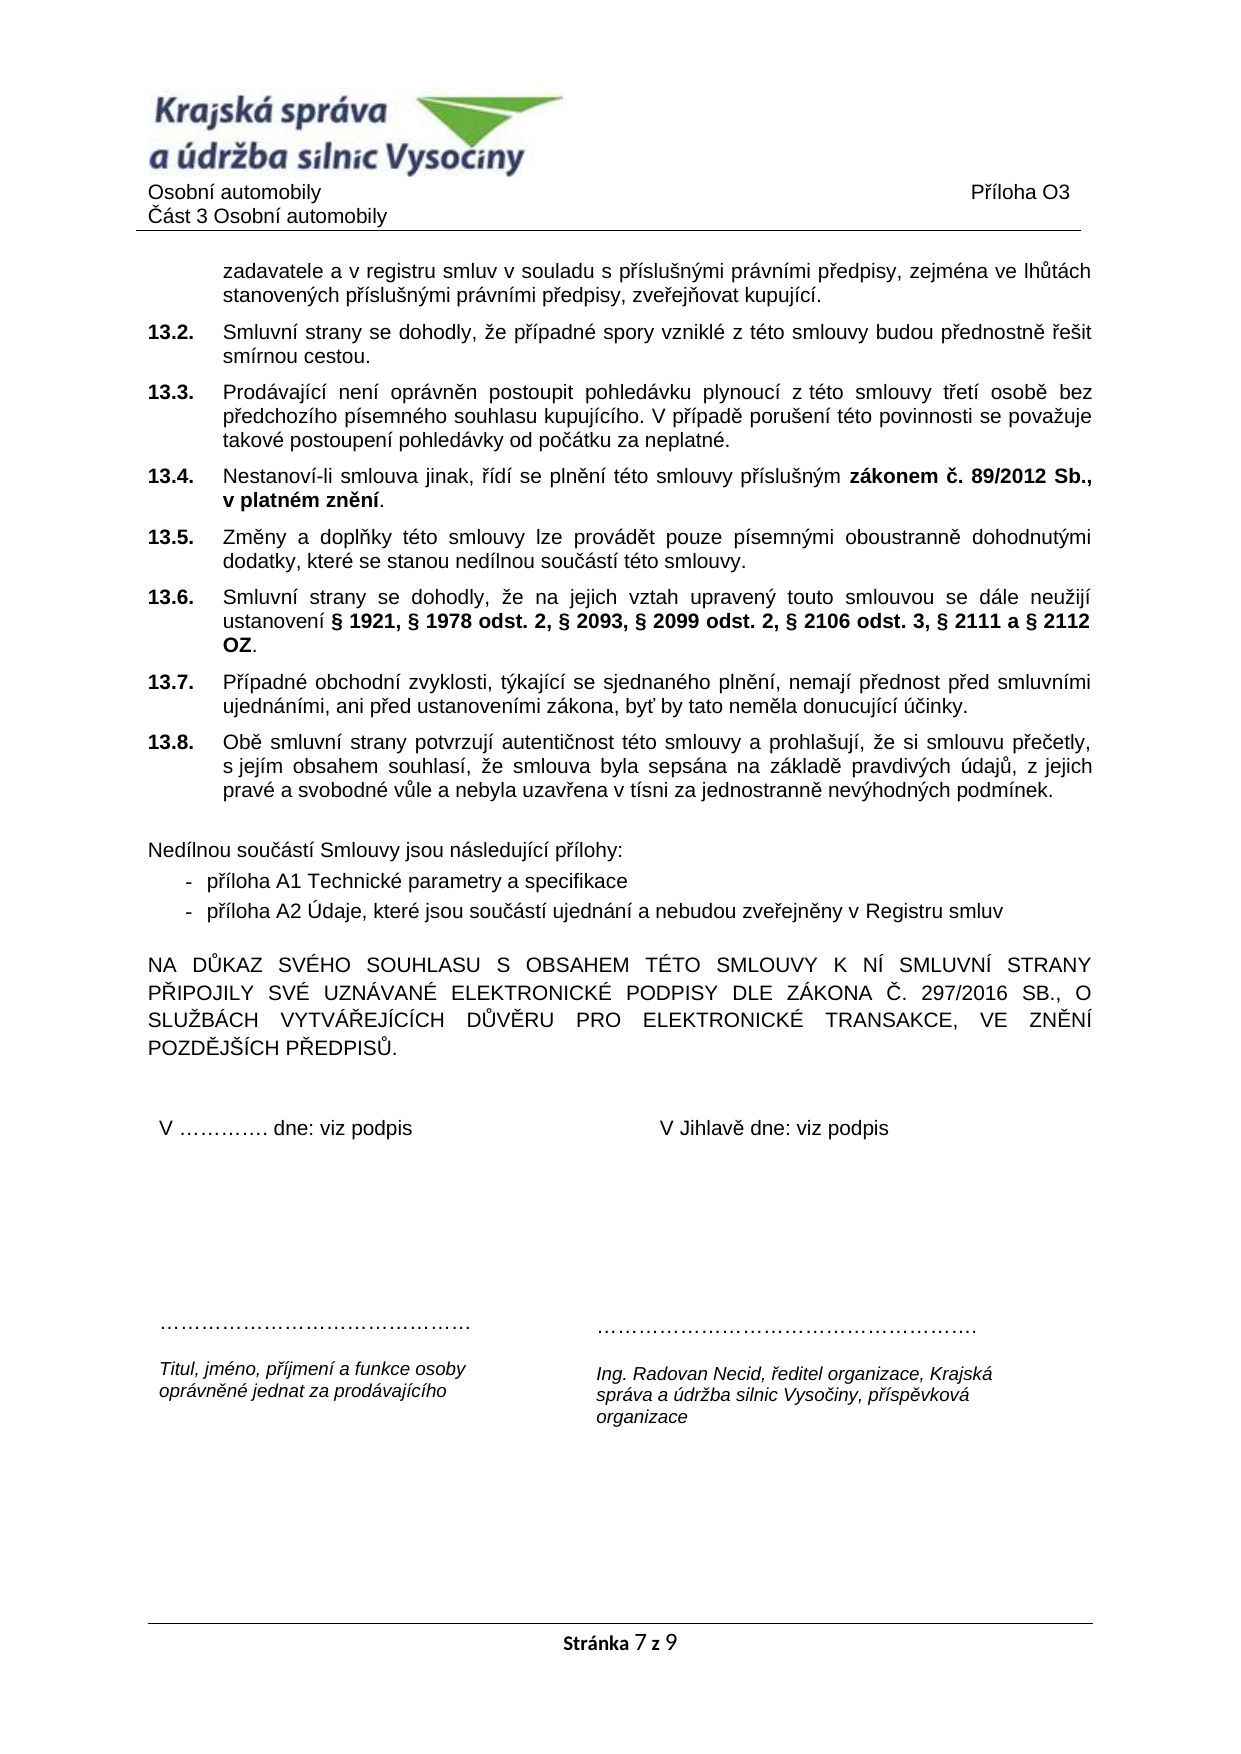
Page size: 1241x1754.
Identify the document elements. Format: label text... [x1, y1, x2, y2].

table_cell ………………………………………………. Ing. Radovan Necid, ředitel organizace, Krajská správa a údržba silnic Vysočiny, příspěvková organizace [585, 1165, 1039, 1448]
table_cell ……………………………………… Titul, jméno, příjmení a funkce osoby oprávněné jednat za prodávajícího [148, 1165, 585, 1448]
list Obě smluvní strany potvrzují autentičnost této smlouvy a prohlašují, že si smlouvu přečetly, s jejím obsahem souhlasí, že smlouva byla sepsána na základě pravdivých údajů, z jejich pravé a svobodné vůle a nebyla uzavřena v tísni za jednostranně nevýhodných podmínek. [148, 730, 1093, 802]
list příloha A2 Údaje, které jsou součástí ujednání a nebudou zveřejněny v Registru smluv [185, 899, 1093, 923]
list Nestanoví-li smlouva jinak, řídí se plnění této smlouvy příslušným zákonem č. 89/2012 Sb., v platném znění. [148, 464, 1093, 512]
list Smluvní strany se dohodly, že na jejich vztah upravený touto smlouvou se dále neužijí ustanovení § 1921, § 1978 odst. 2, § 2093, § 2099 odst. 2, § 2106 odst. 3, § 2111 a § 2112 OZ. [148, 585, 1093, 657]
table_header V …………. dne: viz podpis [148, 1116, 585, 1164]
picture [147, 88, 564, 177]
table_header V Jihlavě dne: viz podpis [585, 1116, 1039, 1164]
list Případné obchodní zvyklosti, týkající se sjednaného plnění, nemají přednost před smluvními ujednáními, ani před ustanoveními zákona, byť by tato neměla donucující účinky. [148, 669, 1093, 717]
list příloha A1 Technické parametry a specifikace [185, 868, 1093, 893]
text Nedílnou součástí Smlouvy jsou následující přílohy: [148, 838, 1093, 862]
list Prodávající není oprávněn postoupit pohledávku plynoucí z této smlouvy třetí osobě bez předchozího písemného souhlasu kupujícího. V případě porušení této povinnosti se považuje takové postoupení pohledávky od počátku za neplatné. [148, 380, 1093, 452]
list Změny a doplňky této smlouvy lze provádět pouze písemnými oboustranně dohodnutými dodatky, které se stanou nedílnou součástí této smlouvy. [148, 525, 1093, 573]
list Smluvní strany se dohodly, že případné spory vzniklé z této smlouvy budou přednostně řešit smírnou cestou. [148, 319, 1093, 367]
text NA DŮKAZ SVÉHO SOUHLASU S OBSAHEM TÉTO smlouvy K NÍ SMLUVNÍ STRANY PŘIPOJILY SVÉ UZNÁVANÉ ELEKTRONICKÉ PODPISY DLE ZÁKONA Č. 297/2016 SB., O SLUŽBÁCH VYTVÁŘEJÍCÍCH DŮVĚRU PRO ELEKTRONICKÉ TRANSAKCE, VE ZNĚNÍ POZDĚJŠÍCH PŘEDPISŮ. [148, 953, 1093, 1060]
